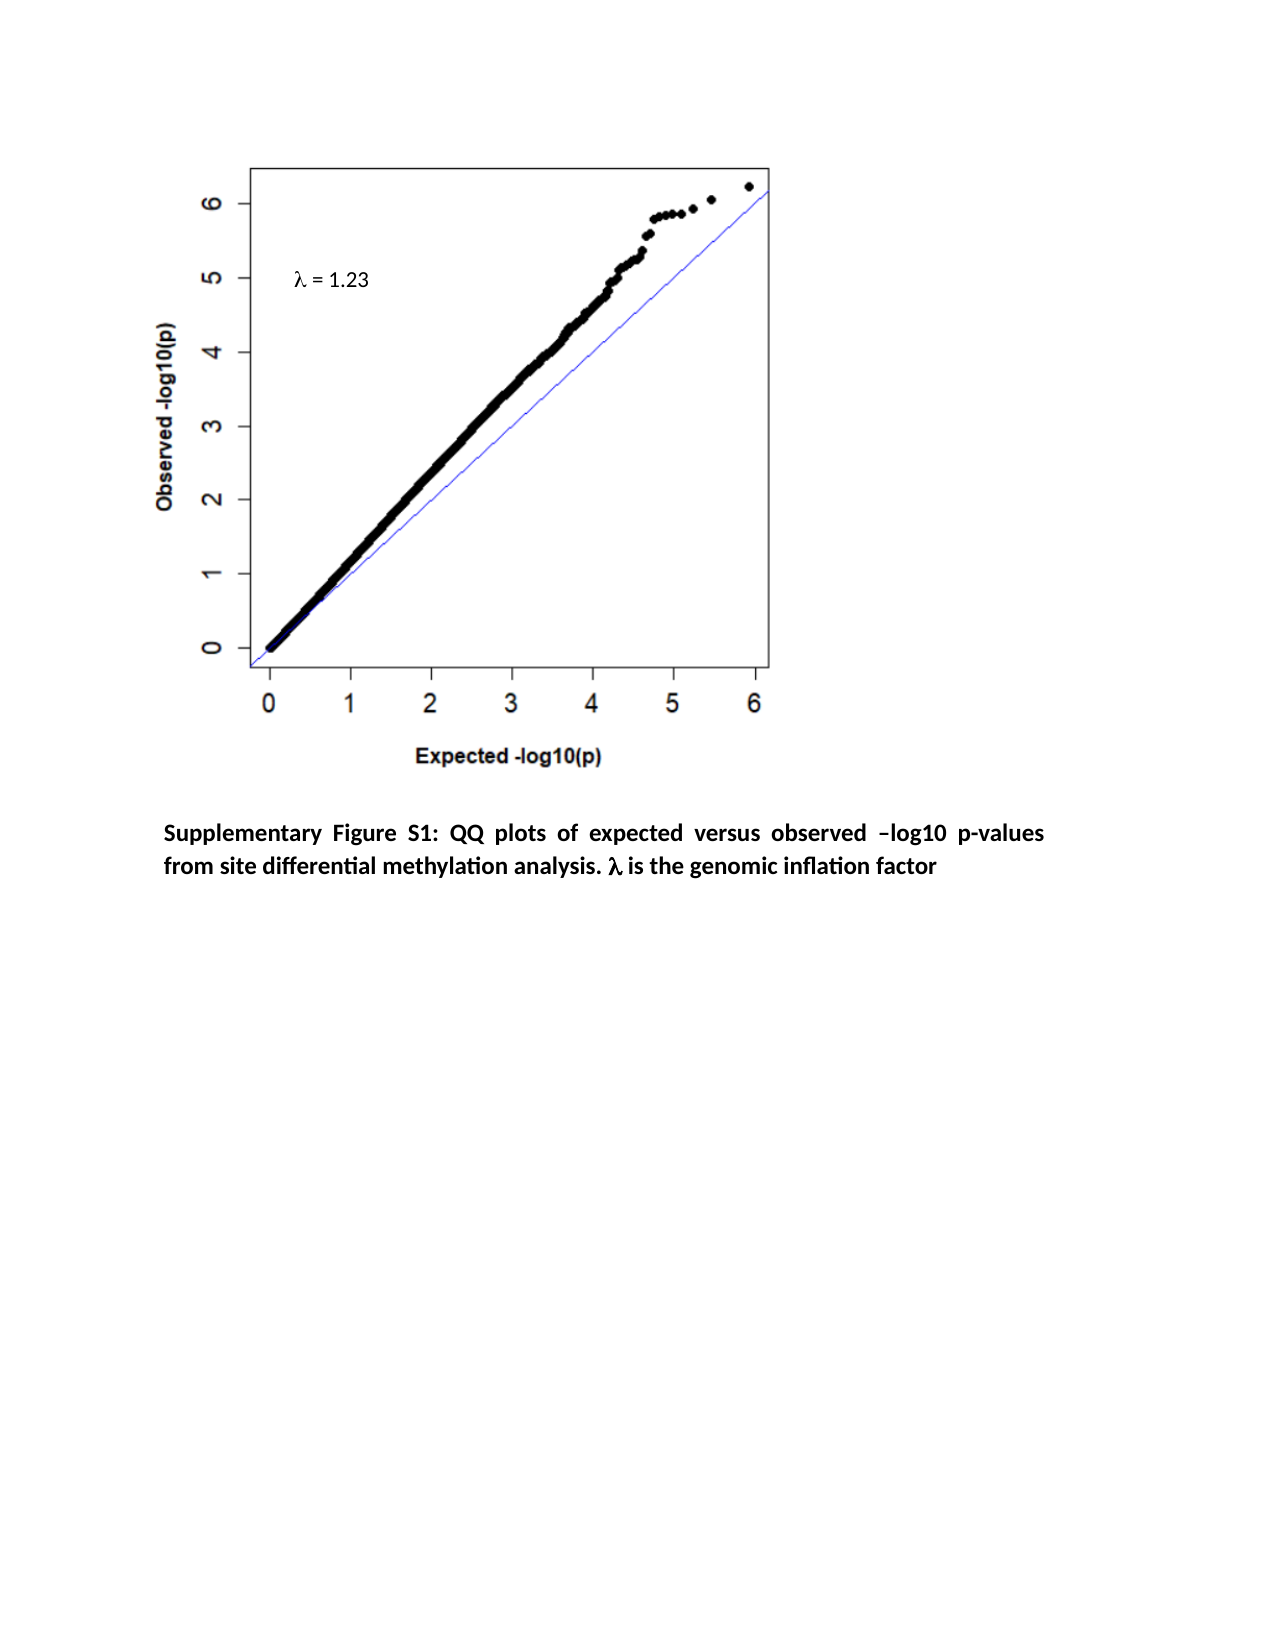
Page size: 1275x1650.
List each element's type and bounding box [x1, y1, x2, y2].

picture [150, 150, 788, 790]
